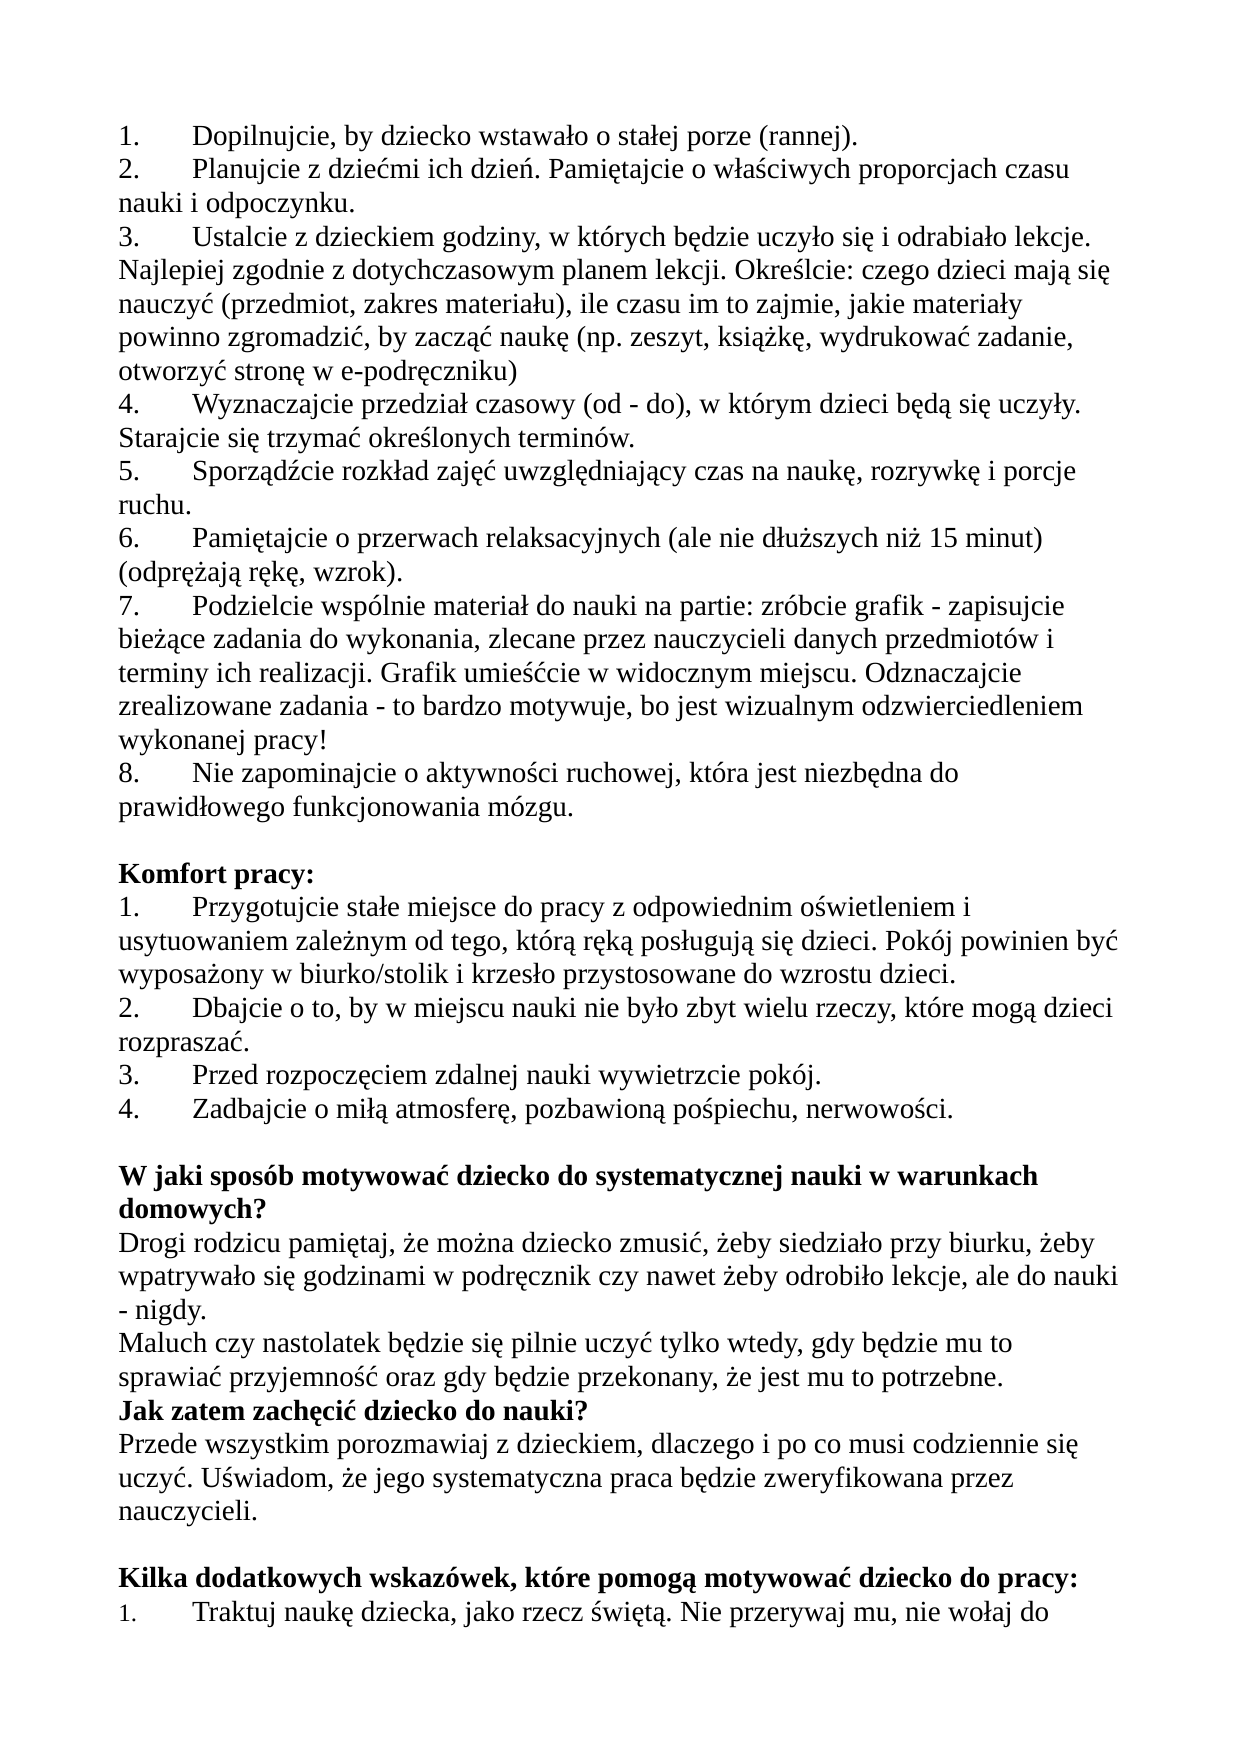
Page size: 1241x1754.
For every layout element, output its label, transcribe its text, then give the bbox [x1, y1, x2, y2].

text W jaki sposób motywować dziecko do systematycznej nauki w warunkach domowych? [118, 1158, 1122, 1225]
list Zadbajcie o miłą atmosferę, pozbawioną pośpiechu, nerwowości. [118, 1091, 1122, 1124]
list Pamiętajcie o przerwach relaksacyjnych (ale nie dłuższych niż 15 minut)(odprężają rękę, wzrok). [118, 521, 1122, 588]
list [118, 1594, 1122, 1627]
text Przede wszystkim porozmawiaj z dzieckiem, dlaczego i po co musi codziennie się uczyć. Uświadom, że jego systematyczna praca będzie zweryfikowana przez nauczycieli. [118, 1426, 1122, 1527]
list Przed rozpoczęciem zdalnej nauki wywietrzcie pokój. [118, 1057, 1122, 1091]
list Wyznaczajcie przedział czasowy (od - do), w którym dzieci będą się uczyły. Starajcie się trzymać określonych terminów. [118, 386, 1122, 453]
list Ustalcie z dzieckiem godziny, w których będzie uczyło się i odrabiało lekcje. Najlepiej zgodnie z dotychczasowym planem lekcji. Określcie: czego dzieci mają się nauczyć (przedmiot, zakres materiału), ile czasu im to zajmie, jakie materiały powinno zgromadzić, by zacząć naukę (np. zeszyt, książkę, wydrukować zadanie, otworzyć stronę w e-podręczniku) [118, 219, 1122, 386]
text Maluch czy nastolatek będzie się pilnie uczyć tylko wtedy, gdy będzie mu to sprawiać przyjemność oraz gdy będzie przekonany, że jest mu to potrzebne. [118, 1326, 1122, 1393]
list Dopilnujcie, by dziecko wstawało o stałej porze (rannej). [118, 118, 1122, 152]
text Komfort pracy: [118, 856, 1122, 889]
list Sporządźcie rozkład zajęć uwzględniający czas na naukę, rozrywkę i porcje ruchu. [118, 453, 1122, 521]
list Przygotujcie stałe miejsce do pracy z odpowiednim oświetleniem i usytuowaniem zależnym od tego, którą ręką posługują się dzieci. Pokój powinien być wyposażony w biurko/stolik i krzesło przystosowane do wzrostu dzieci. [118, 889, 1122, 990]
list Planujcie z dziećmi ich dzień. Pamiętajcie o właściwych proporcjach czasu nauki i odpoczynku. [118, 152, 1122, 219]
text Drogi rodzicu pamiętaj, że można dziecko zmusić, żeby siedziało przy biurku, żeby wpatrywało się godzinami w podręcznik czy nawet żeby odrobiło lekcje, ale do nauki - nigdy. [118, 1225, 1122, 1326]
list Podzielcie wspólnie materiał do nauki na partie: zróbcie grafik - zapisujcie bieżące zadania do wykonania, zlecane przez nauczycieli danych przedmiotów i terminy ich realizacji. Grafik umieśćcie w widocznym miejscu. Odznaczajcie zrealizowane zadania - to bardzo motywuje, bo jest wizualnym odzwierciedleniem wykonanej pracy! [118, 588, 1122, 755]
list Nie zapominajcie o aktywności ruchowej, która jest niezbędna do prawidłowego funkcjonowania mózgu. [118, 755, 1122, 822]
text Jak zatem zachęcić dziecko do nauki? [118, 1393, 1122, 1426]
text Kilka dodatkowych wskazówek, które pomogą motywować dziecko do pracy: [118, 1560, 1122, 1594]
list Dbajcie o to, by w miejscu nauki nie było zbyt wielu rzeczy, które mogą dzieci rozpraszać. [118, 990, 1122, 1057]
